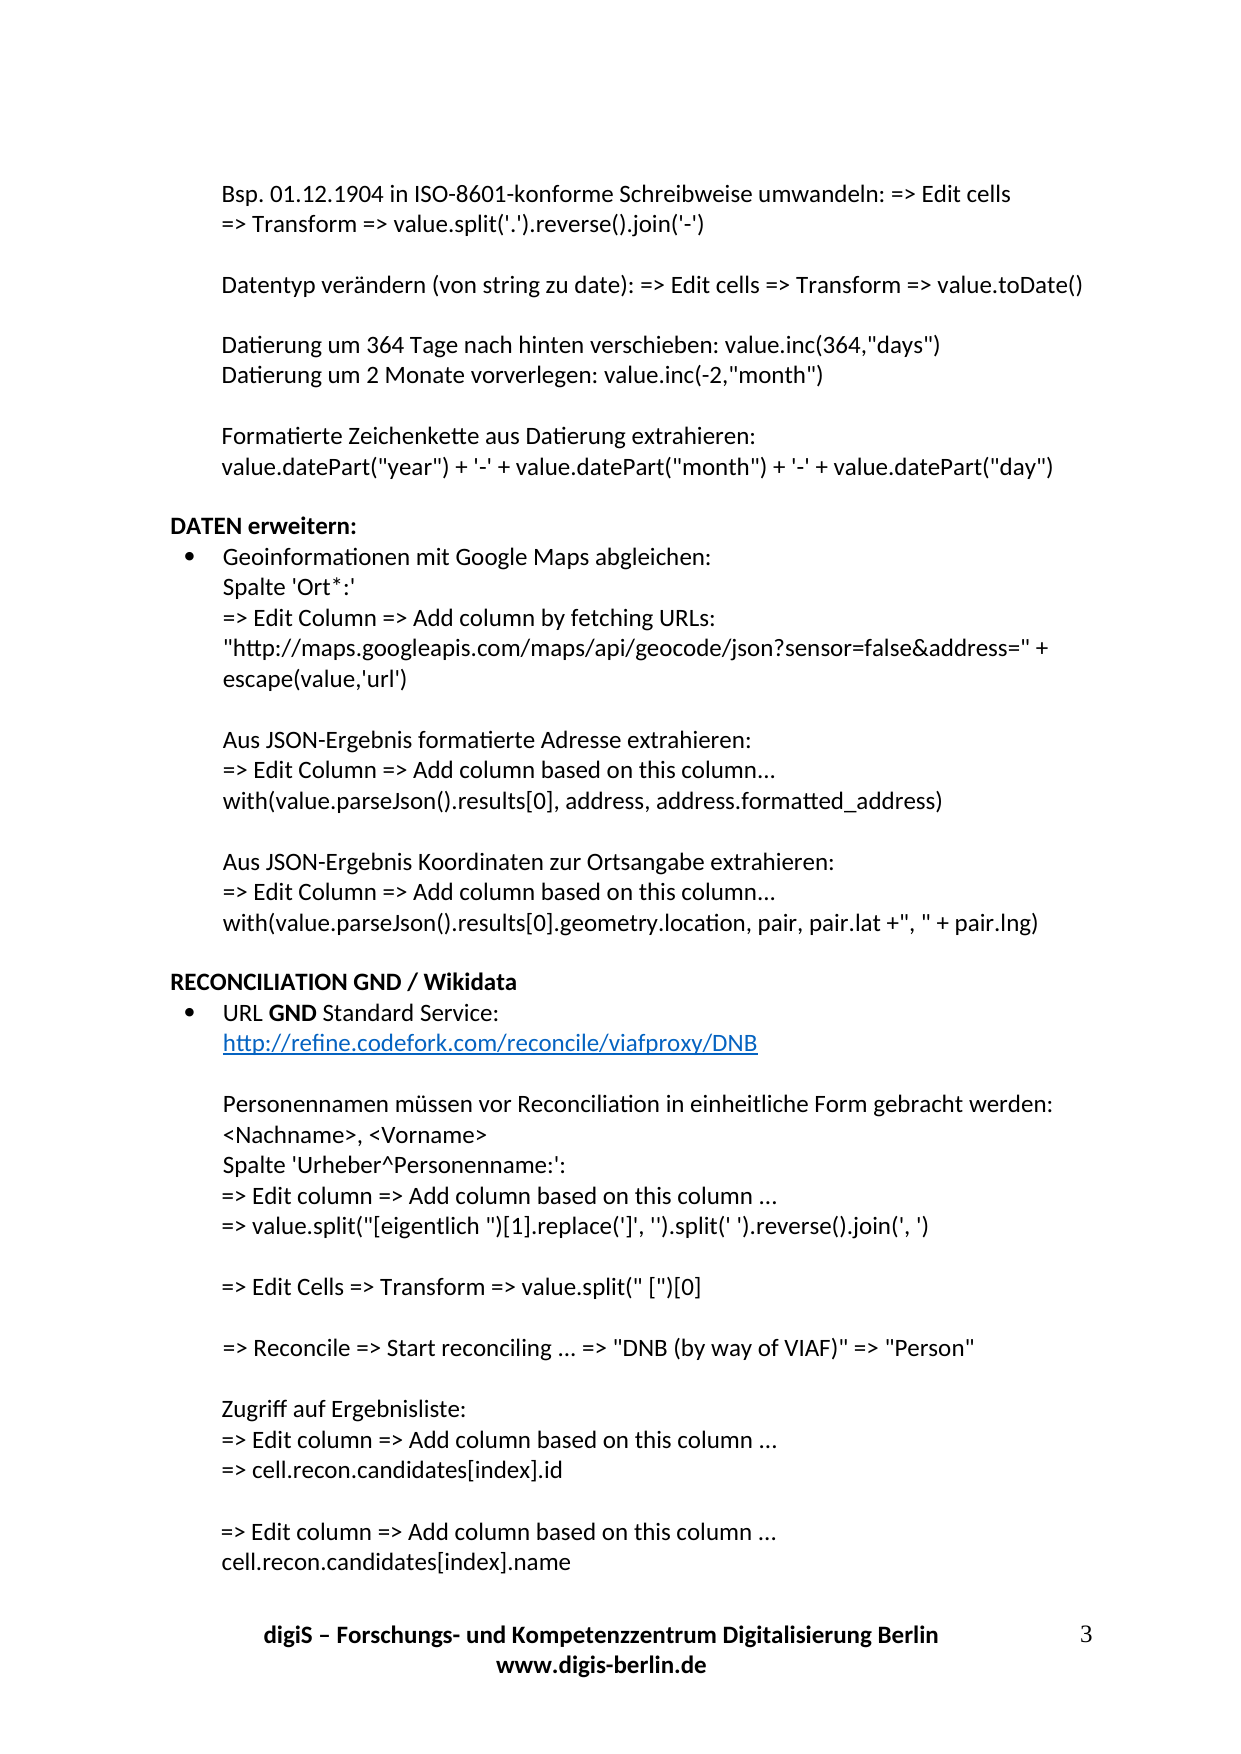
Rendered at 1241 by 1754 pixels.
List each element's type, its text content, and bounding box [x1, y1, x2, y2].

text value.datePart("year") + '-' + value.datePart("month") + '-' + value.datePart("day") [148, 451, 1093, 482]
text => Edit column => Add column based on this column ... => cell.recon.candidates[index].id [221, 1424, 1093, 1485]
text Bsp. 01.12.1904 in ISO-8601-konforme Schreibweise umwandeln: => Edit cells => Transform => value.split('.').reverse().join('-') [221, 148, 1093, 239]
text Datierung um 364 Tage nach hinten verschieben: value.inc(364,"days") [148, 329, 1093, 359]
text Zugriff auf Ergebnisliste: [148, 1394, 1093, 1424]
list => Reconcile => Start reconciling ... => "DNB (by way of VIAF)" => "Person" [223, 1302, 1093, 1363]
list Geoinformationen mit Google Maps abgleichen: Spalte 'Ort*:' => Edit Column => Add column by fetching URLs: "http://maps.googleapis.com/maps/api/geocode/json?sensor=false&address=" + escape(value,'url') Aus JSON-Ergebnis formatierte Adresse extrahieren: => Edit Column => Add column based on this column... with(value.parseJson().results[0], address, address.formatted_address) Aus JSON-Ergebnis Koordinaten zur Ortsangabe extrahieren: => Edit Column => Add column based on this column... with(value.parseJson().results[0].geometry.location, pair, pair.lat +", " + pair.lng) [185, 541, 1093, 938]
list URL GND Standard Service: http://refine.codefork.com/reconcile/viafproxy/DNB Personennamen müssen vor Reconciliation in einheitliche Form gebracht werden: <Nachname>, <Vorname> [185, 997, 1093, 1149]
text => Edit column => Add column based on this column ... => value.split("[eigentlich ")[1].replace(']', '').split(' ').reverse().join(', ') [221, 1180, 1093, 1241]
text cell.recon.candidates[index].name [148, 1546, 1093, 1577]
text => Edit Cells => Transform => value.split(" [")[0] [148, 1272, 1093, 1302]
text => Edit column => Add column based on this column ... [221, 1485, 1093, 1546]
text Datentyp verändern (von string zu date): => Edit cells => Transform => value.toDate() [221, 239, 1093, 300]
text Datierung um 2 Monate vorverlegen: value.inc(-2,"month") [148, 359, 1093, 390]
list Spalte 'Urheber^Personenname:': [223, 1149, 1093, 1180]
text DATEN erweitern: [148, 510, 1093, 541]
text RECONCILIATION GND / Wikidata [148, 966, 1093, 997]
text Formatierte Zeichenkette aus Datierung extrahieren: [148, 421, 1093, 451]
